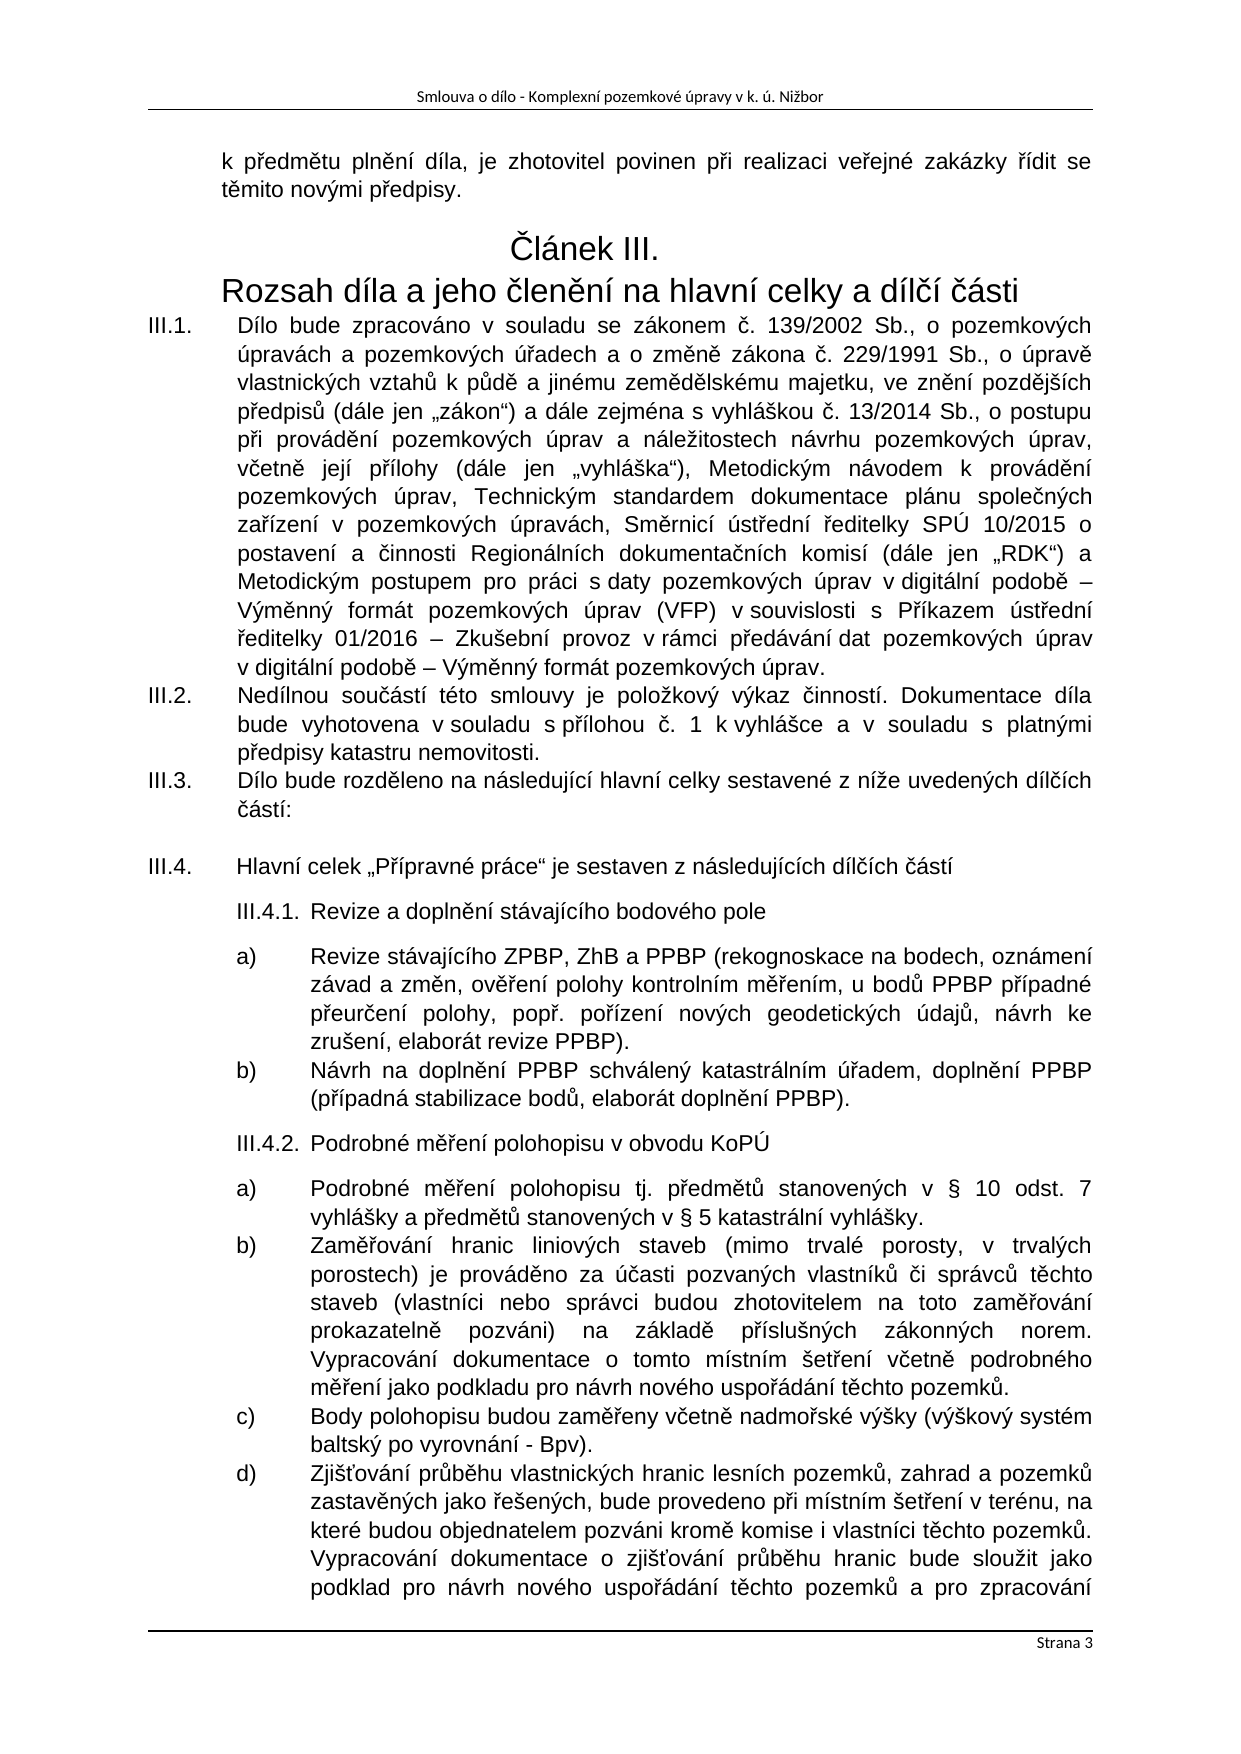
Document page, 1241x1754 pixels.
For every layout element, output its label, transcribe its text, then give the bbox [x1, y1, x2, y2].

subtitle Rozsah díla a jeho členění na hlavní celky a dílčí části [148, 229, 1093, 309]
text Revize stávajícího ZPBP, ZhB a PPBP (rekognoskace na bodech, oznámení závad a změn, ověření polohy kontrolním měřením, u bodů PPBP případné přeurčení polohy, popř. pořízení nových geodetických údajů, návrh ke zrušení, elaborát revize PPBP). [236, 943, 1093, 1054]
text Návrh na doplnění PPBP schválený katastrálním úřadem, doplnění PPBP (případná stabilizace bodů, elaborát doplnění PPBP). [236, 1057, 1093, 1111]
list Hlavní celek „Přípravné práce“ je sestaven z následujících dílčích částí [148, 853, 1093, 879]
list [148, 148, 1093, 202]
list Nedílnou součástí této smlouvy je položkový výkaz činností. Dokumentace díla bude vyhotovena v souladu s přílohou č. 1 k vyhlášce a v souladu s platnými předpisy katastru nemovitosti. [148, 682, 1093, 765]
list Dílo bude zpracováno v souladu se zákonem č. 139/2002 Sb., o pozemkových úpravách a pozemkových úřadech a o změně zákona č. 229/1991 Sb., o úpravě vlastnických vztahů k půdě a jinému zemědělskému majetku, ve znění pozdějších předpisů (dále jen „zákon“) a dále zejména s vyhláškou č. 13/2014 Sb., o postupu při provádění pozemkových úprav a náležitostech návrhu pozemkových úprav, včetně její přílohy (dále jen „vyhláška“), Metodickým návodem k provádění pozemkových úprav, Technickým standardem dokumentace plánu společných zařízení v pozemkových úpravách, Směrnicí ústřední ředitelky SPÚ 10/2015 o postavení a činnosti Regionálních dokumentačních komisí (dále jen „RDK“) a Metodickým postupem pro práci s daty pozemkových úprav v digitální podobě – Výměnný formát pozemkových úprav (VFP) v souvislosti s Příkazem ústřední ředitelky 01/2016 – Zkušební provoz v rámci předávání dat pozemkových úprav v digitální podobě – Výměnný formát pozemkových úprav. [148, 312, 1093, 680]
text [236, 1460, 1093, 1600]
list Dílo bude rozděleno na následující hlavní celky sestavené z níže uvedených dílčích částí: [148, 767, 1093, 822]
text Podrobné měření polohopisu v obvodu KoPÚ [236, 1130, 1093, 1157]
text Body polohopisu budou zaměřeny včetně nadmořské výšky (výškový systém baltský po vyrovnání - Bpv). [236, 1403, 1093, 1458]
text Podrobné měření polohopisu tj. předmětů stanovených v § 10 odst. 7 vyhlášky a předmětů stanovených v § 5 katastrální vyhlášky. [236, 1175, 1093, 1230]
text Zaměřování hranic liniových staveb (mimo trvalé porosty, v trvalých porostech) je prováděno za účasti pozvaných vlastníků či správců těchto staveb (vlastníci nebo správci budou zhotovitelem na toto zaměřování prokazatelně pozváni) na základě příslušných zákonných norem. Vypracování dokumentace o tomto místním šetření včetně podrobného měření jako podkladu pro návrh nového uspořádání těchto pozemků. [236, 1232, 1093, 1401]
text Revize a doplnění stávajícího bodového pole [236, 898, 1093, 924]
